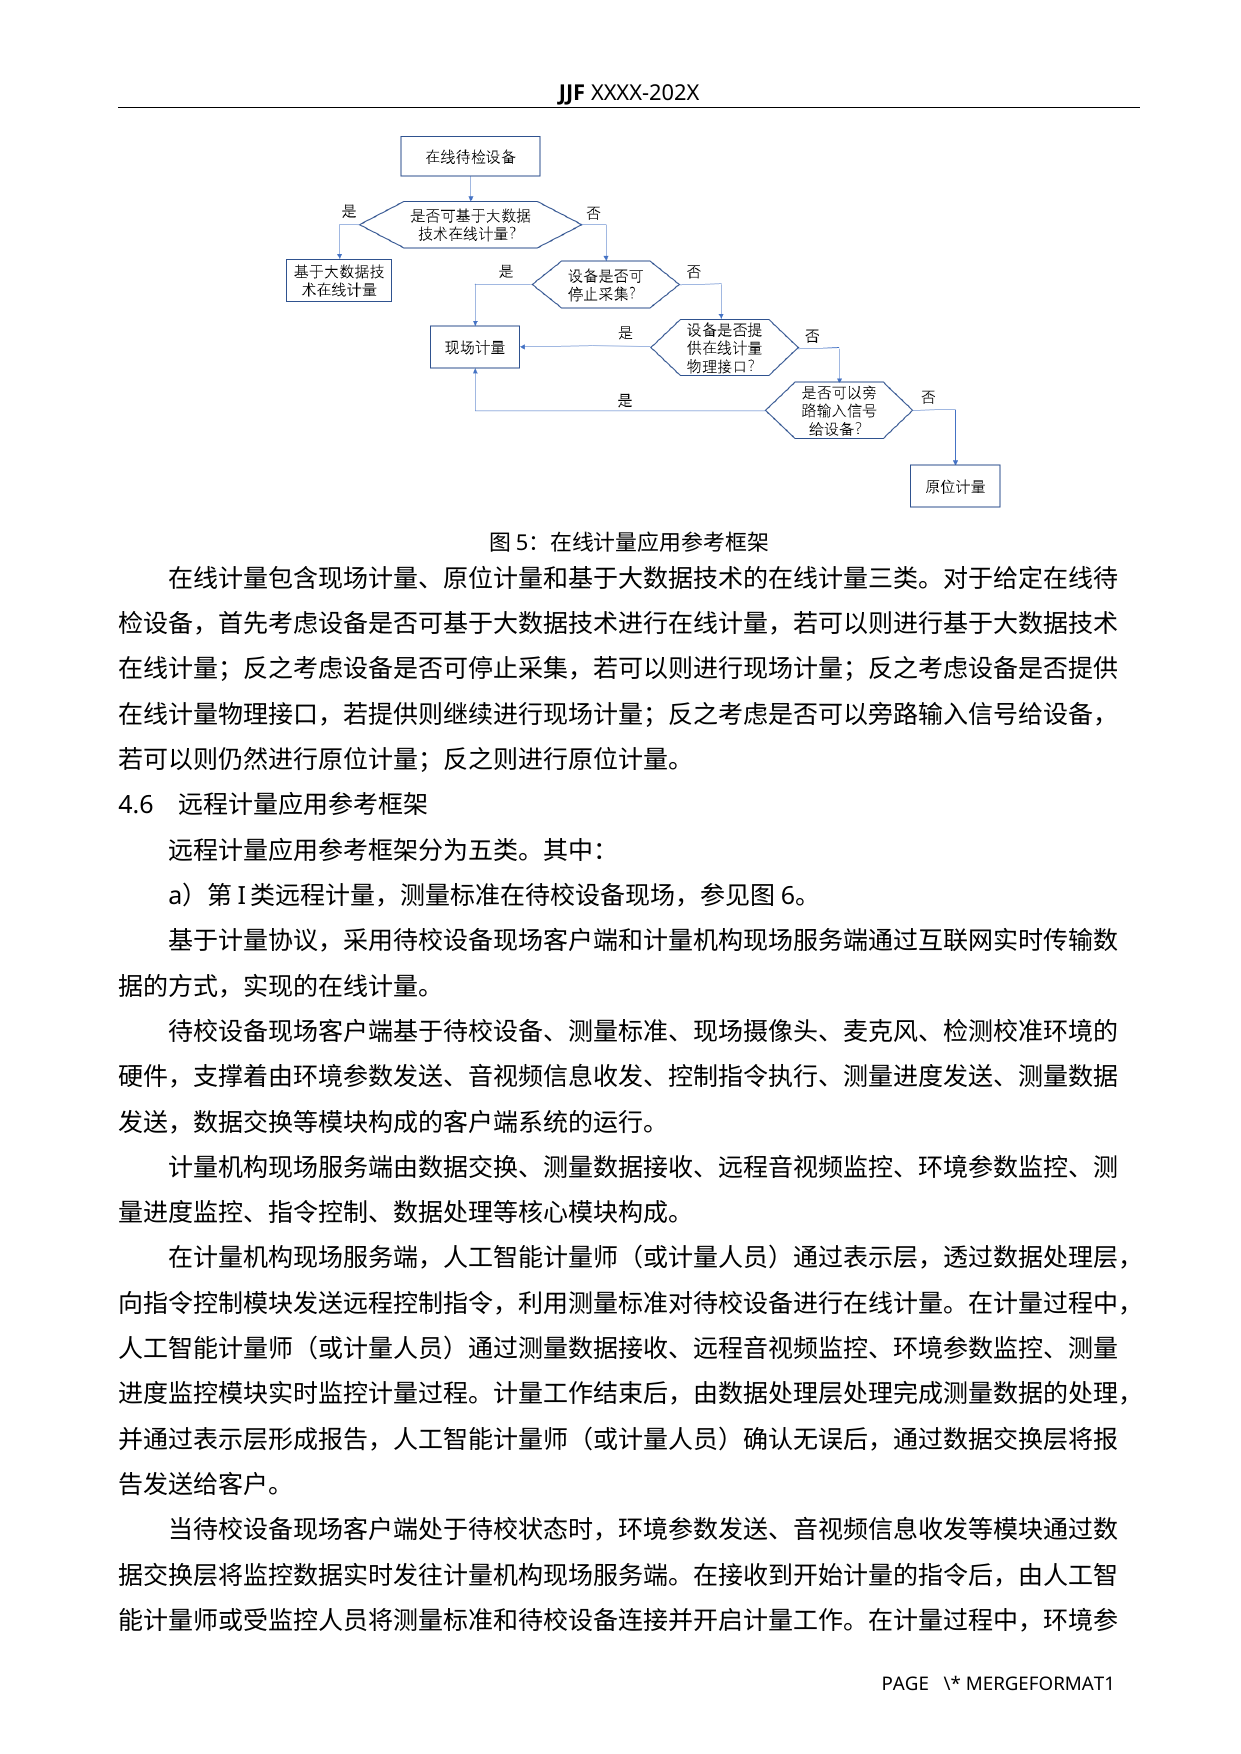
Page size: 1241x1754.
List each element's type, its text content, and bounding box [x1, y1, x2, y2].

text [118, 1510, 1140, 1637]
list 远程计量应用参考框架 [118, 785, 1140, 821]
text 远程计量应用参考框架分为五类。其中： [118, 830, 1140, 866]
picture [248, 121, 1016, 520]
text 基于计量协议，采用待校设备现场客户端和计量机构现场服务端通过互联网实时传输数据的方式，实现的在线计量。 [118, 921, 1140, 1002]
text 图5：在线计量应用参考框架 [118, 524, 1140, 558]
text 待校设备现场客户端基于待校设备、测量标准、现场摄像头、麦克风、检测校准环境的硬件，支撑着由环境参数发送、音视频信息收发、控制指令执行、测量进度发送、测量数据发送，数据交换等模块构成的客户端系统的运行。 [118, 1011, 1140, 1138]
text 在计量机构现场服务端，人工智能计量师（或计量人员）通过表示层，透过数据处理层，向指令控制模块发送远程控制指令，利用测量标准对待校设备进行在线计量。在计量过程中，人工智能计量师（或计量人员）通过测量数据接收、远程音视频监控、环境参数监控、测量进度监控模块实时监控计量过程。计量工作结束后，由数据处理层处理完成测量数据的处理，并通过表示层形成报告，人工智能计量师（或计量人员）确认无误后，通过数据交换层将报告发送给客户。 [118, 1238, 1140, 1501]
text 在线计量包含现场计量、原位计量和基于大数据技术的在线计量三类。对于给定在线待检设备，首先考虑设备是否可基于大数据技术进行在线计量，若可以则进行基于大数据技术在线计量；反之考虑设备是否可停止采集，若可以则进行现场计量；反之考虑设备是否提供在线计量物理接口，若提供则继续进行现场计量；反之考虑是否可以旁路输入信号给设备，若可以则仍然进行原位计量；反之则进行原位计量。 [118, 558, 1140, 776]
text a）第I类远程计量，测量标准在待校设备现场，参见图6。 [118, 875, 1140, 912]
text 计量机构现场服务端由数据交换、测量数据接收、远程音视频监控、环境参数监控、测量进度监控、指令控制、数据处理等核心模块构成。 [118, 1147, 1140, 1229]
